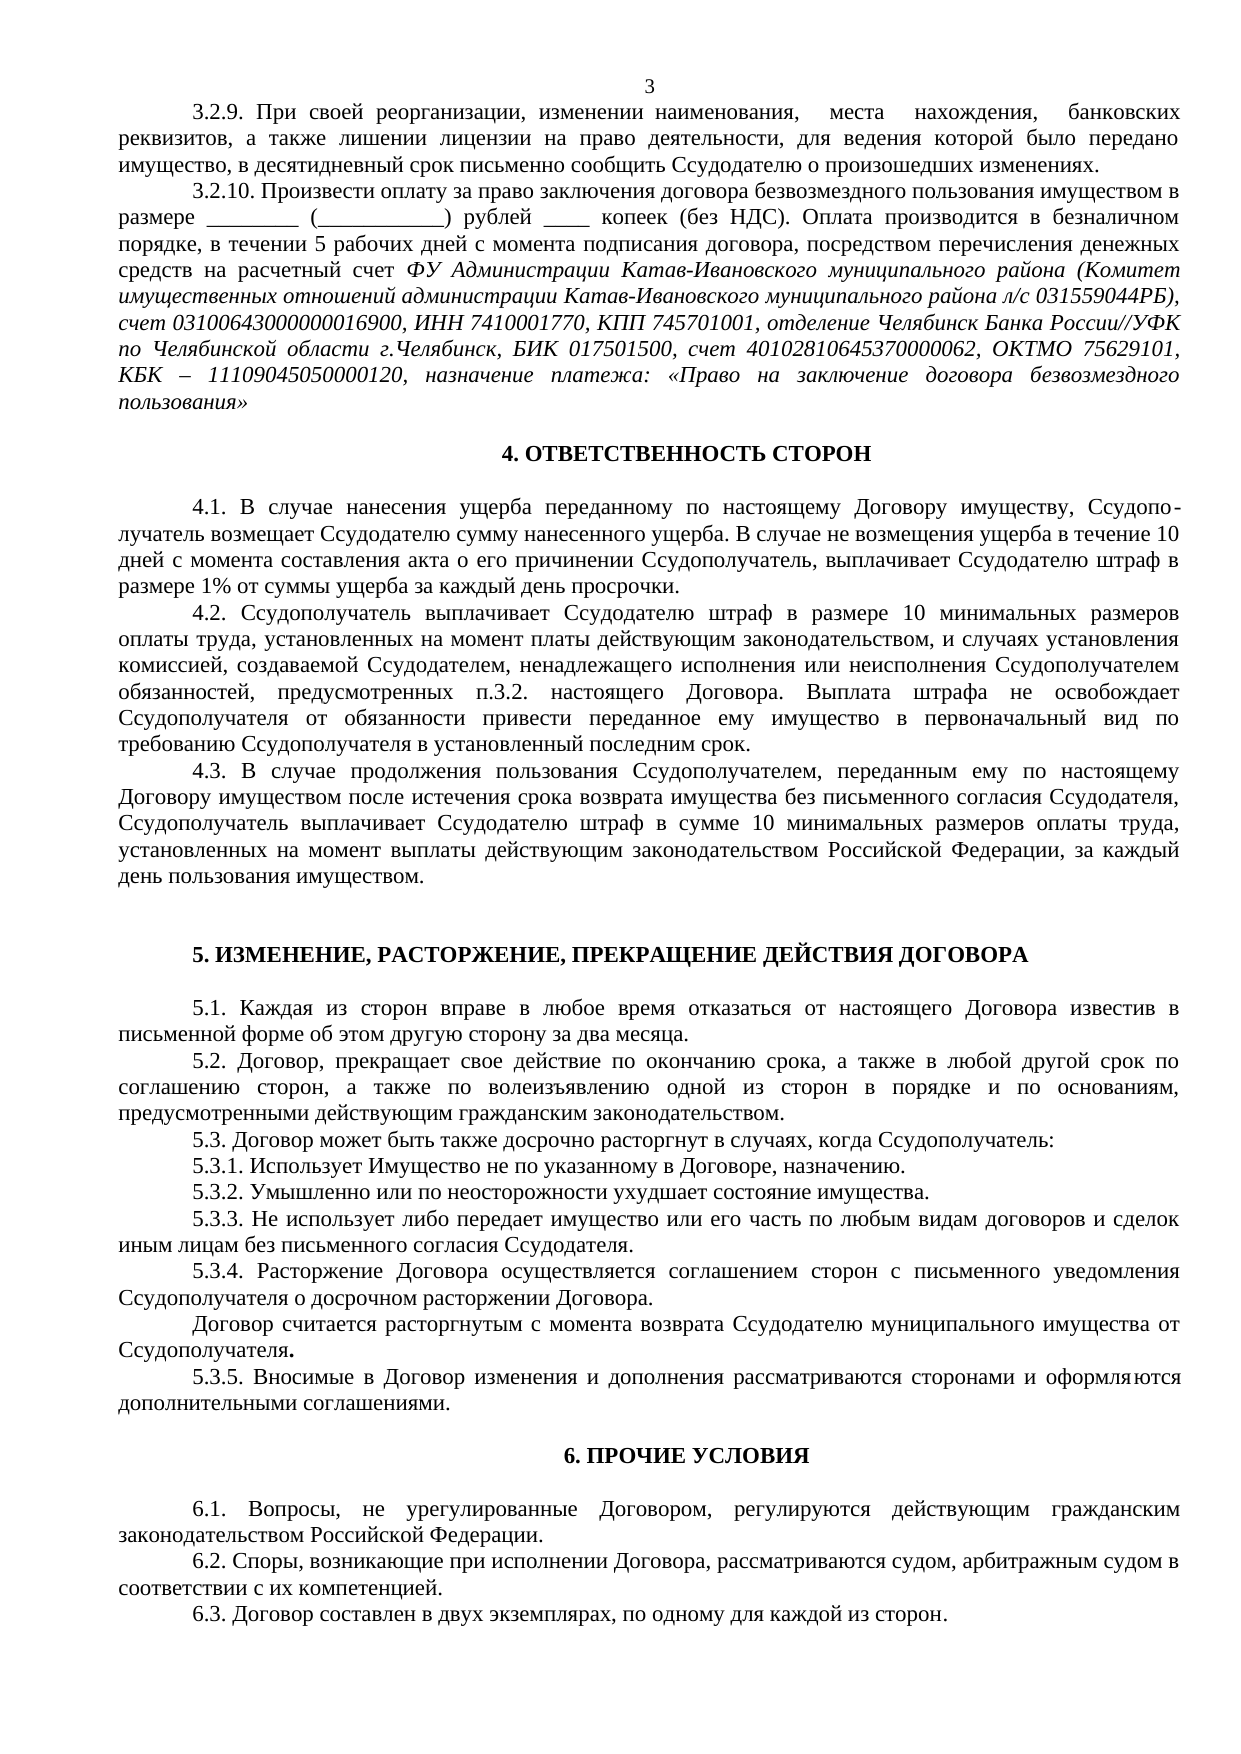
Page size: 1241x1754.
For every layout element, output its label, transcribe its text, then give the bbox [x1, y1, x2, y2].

text 3.2.10. Произвести оплату за право заключения договора безвозмездного пользования имуществом в размере ________ (___________) рублей ____ копеек (без НДС). Оплата производится в безналичном порядке, в течении 5 рабочих дней с момента подписания договора, посредством перечисления денежных средств на расчетный счет ФУ Администрации Катав-Ивановского муниципального района (Комитет имущественных отношений администрации Катав-Ивановского муниципального района л/с 031559044РБ), счет 03100643000000016900, ИНН 7410001770, КПП 745701001, отделение Челябинск Банка России//УФК по Челябинской области г.Челябинск, БИК 017501500, счет 40102810645370000062, ОКТМО 75629101, КБК – 11109045050000120, назначение платежа: «Право на заключение договора безвозмездного пользования» [118, 177, 1181, 414]
text 6. Прочие условия [118, 1442, 1181, 1468]
text 5. ИЗМЕНЕНИЕ, РАСТОРЖЕНИЕ, ПРЕКРАЩЕНИЕ ДЕЙСТВИЯ ДОГОВОРА [118, 941, 1181, 968]
text 5.3.4. Расторжение Договора осуществляется соглашением сторон с письменного уведомления Ссудополучателя о досрочном расторжении Договора. [118, 1257, 1181, 1310]
text 4.2. Ссудополучатель выплачивает Ссудодателю штраф в размере 10 минимальных размеров оплаты труда, установленных на момент платы действующим законодательством, и случаях установления комиссией, создаваемой Ссудодателем, ненадлежащего исполнения или неисполнения Ссудополучателем обязанностей, предусмотренных п.3.2. настоящего Договора. Выплата штрафа не освобождает Ссудополучателя от обязанности привести переданное ему имущество в первоначальный вид по требованию Ссудополучателя в установленный последним срок. [118, 599, 1181, 757]
text 5.3.2. Умышленно или по неосторожности ухудшает состояние имущества. [118, 1178, 1181, 1205]
text 6.2. Споры, возникающие при исполнении Договора, рассматриваются судом, арбитражным судом в соответствии с их компетенцией. [118, 1547, 1181, 1600]
text 5.3.5. Вносимые в Договор изменения и дополнения рассматриваются сторонами и оформляются дополнительными соглашениями. [118, 1363, 1181, 1416]
text Договор считается расторгнутым с момента возврата Ссудодателю муниципального имущества от Ссудополучателя. [118, 1310, 1181, 1363]
text 6.3. Договор составлен в двух экземплярах, по одному для каждой из сторон. [118, 1600, 1181, 1626]
text 5.3.1. Использует Имущество не по указанному в Договоре, назначению. [118, 1152, 1181, 1178]
text 5.1. Каждая из сторон вправе в любое время отказаться от настоящего Договора известив в письменной форме об этом другую сторону за два месяца. [118, 994, 1181, 1047]
text 5.3.3. Не использует либо передает имущество или его часть по любым видам договоров и сделок иным лицам без письменного согласия Ссудодателя. [118, 1205, 1181, 1257]
text 4.1. В случае нанесения ущерба переданному по настоящему Договору имуществу, Ссудополучатель возмещает Ссудодателю сумму нанесенного ущерба. В случае не возмещения ущерба в течение 10 дней с момента составления акта о его причинении Ссудополучатель, выплачивает Ссудодателю штраф в размере 1% от суммы ущерба за каждый день просрочки. [118, 493, 1181, 599]
text 3.2.9. При своей реорганизации, изменении наименования, места нахождения, банковских реквизитов, а также лишении лицензии на право деятельности, для ведения которой было передано имущество, в десятидневный срок письменно сообщить Ссудодателю о произошедших изменениях. [118, 98, 1181, 177]
text 4. ОТВЕТСТВЕННОСТЬ СТОРОН [118, 441, 1181, 467]
text 5.3. Договор может быть также досрочно расторгнут в случаях, когда Ссудополучатель: [118, 1126, 1181, 1152]
text 5.2. Договор, прекращает свое действие по окончанию срока, а также в любой другой срок по соглашению сторон, а также по волеизъявлению одной из сторон в порядке и по основаниям, предусмотренными действующим гражданским законодательством. [118, 1047, 1181, 1126]
text 6.1. Вопросы, не урегулированные Договором, регулируются действующим гражданским законодательством Российской Федерации. [118, 1495, 1181, 1547]
text 4.3. В случае продолжения пользования Ссудополучателем, переданным ему по настоящему Договору имуществом после истечения срока возврата имущества без письменного согласия Ссудодателя, Ссудополучатель выплачивает Ссудодателю штраф в сумме 10 минимальных размеров оплаты труда, установленных на момент выплаты действующим законодательством Российской Федерации, за каждый день пользования имуществом. [118, 757, 1181, 888]
